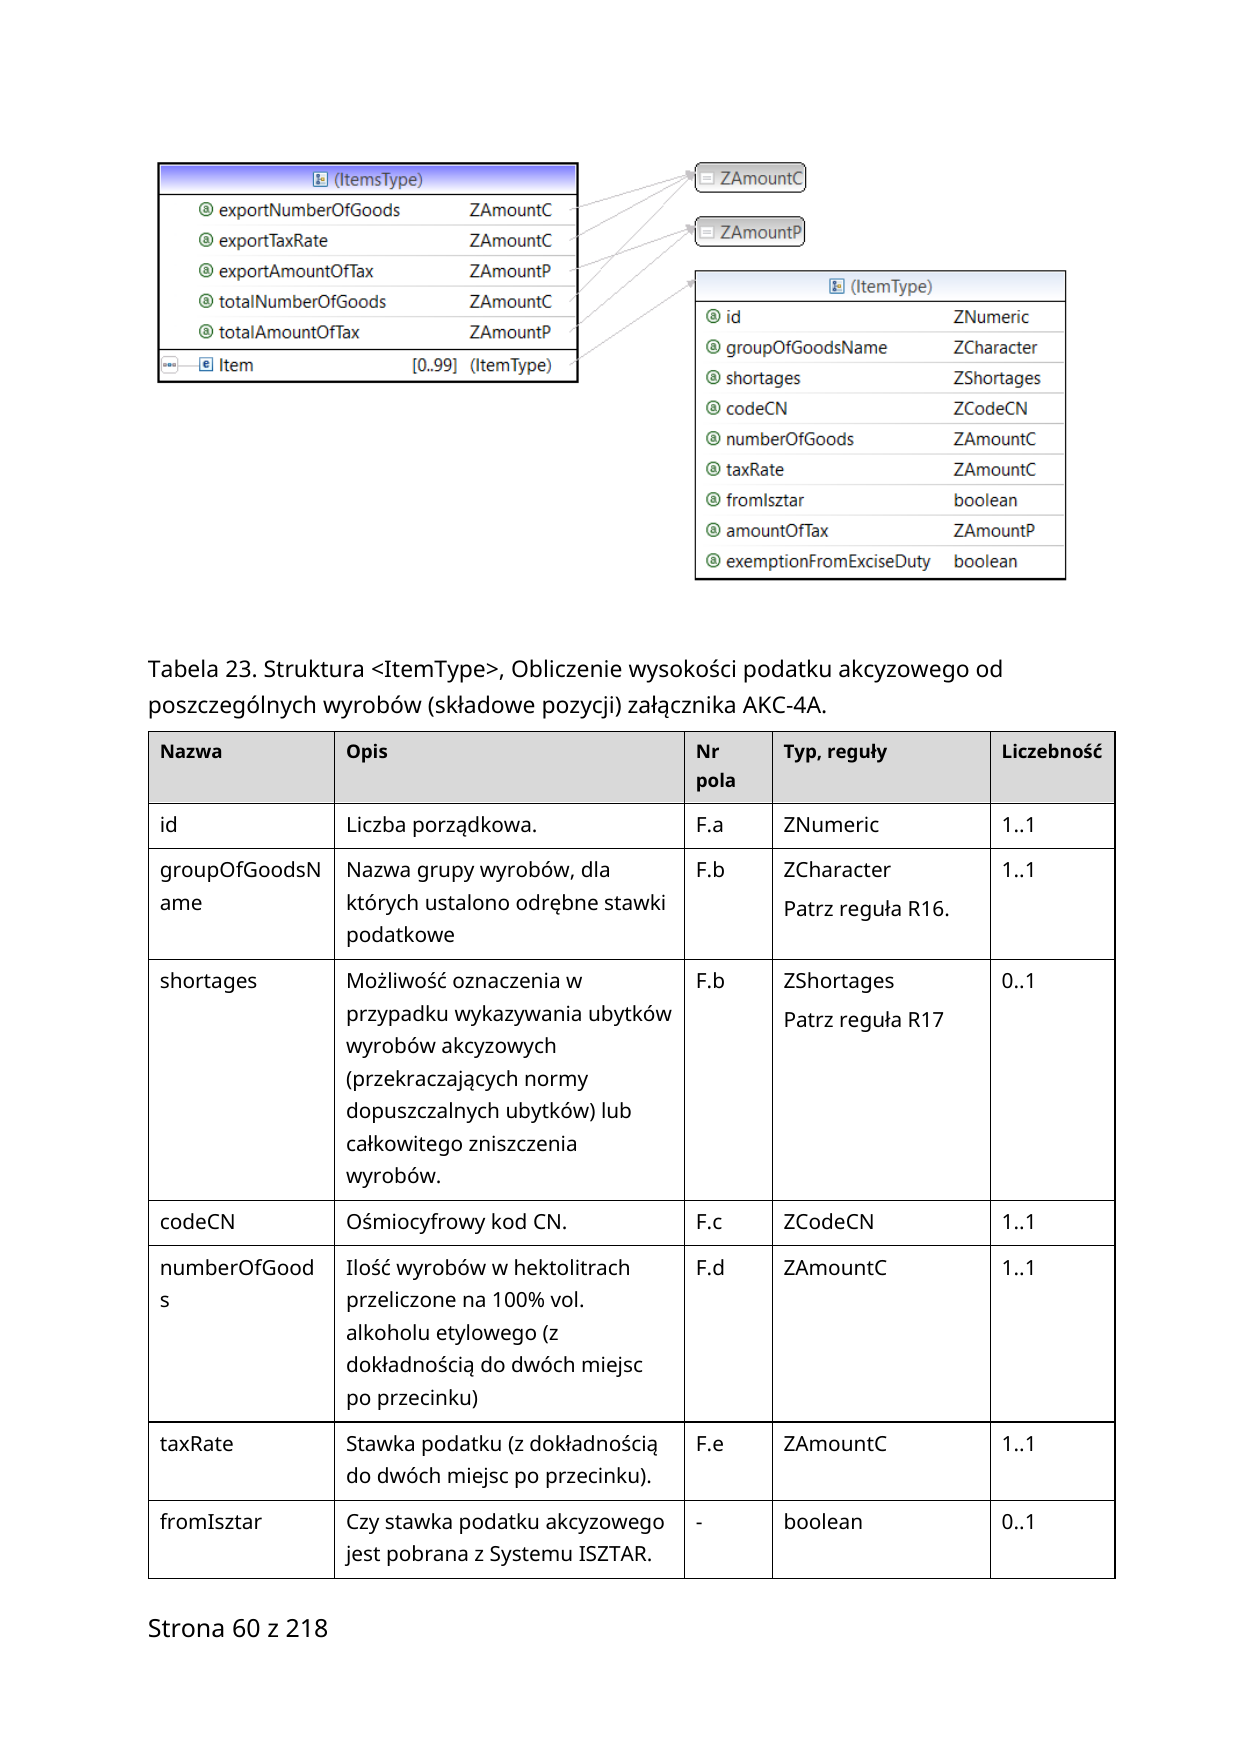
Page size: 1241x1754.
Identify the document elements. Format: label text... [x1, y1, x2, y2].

table_cell F.b [685, 849, 772, 959]
table_cell taxRate [149, 1423, 334, 1499]
table_cell ZAmountC [773, 1423, 990, 1499]
table_cell F.e [685, 1423, 772, 1499]
table_cell Ośmiocyfrowy kod CN. [335, 1201, 684, 1245]
table_cell codeCN [149, 1201, 334, 1245]
table_cell F.b [685, 960, 772, 1200]
table_cell 1..1 [991, 849, 1114, 959]
table_cell shortages [149, 960, 334, 1200]
table_cell Nazwa grupy wyrobów, dla których ustalono odrębne stawki podatkowe [335, 849, 684, 959]
table_cell 1..1 [991, 1201, 1114, 1245]
table_cell ZShortages Patrz reguła R17 [773, 960, 990, 1200]
table_header Liczebność [991, 732, 1114, 802]
table_cell 1..1 [991, 804, 1114, 848]
table_cell fromIsztar [149, 1501, 334, 1578]
table_header Typ, reguły [773, 732, 990, 802]
table_cell numberOfGoods [149, 1246, 334, 1421]
table_cell 1..1 [991, 1246, 1114, 1421]
table_cell Liczba porządkowa. [335, 804, 684, 848]
table_cell id [149, 804, 334, 848]
table_cell groupOfGoodsName [149, 849, 334, 959]
table_cell F.d [685, 1246, 772, 1421]
table_header Opis [335, 732, 684, 802]
table_cell F.a [685, 804, 772, 848]
table_cell F.c [685, 1201, 772, 1245]
table_cell Ilość wyrobów w hektolitrach przeliczone na 100% vol. alkoholu etylowego (z dokładnością do dwóch miejsc po przecinku) [335, 1246, 684, 1421]
table_cell Możliwość oznaczenia w przypadku wykazywania ubytków wyrobów akcyzowych (przekraczających normy dopuszczalnych ubytków) lub całkowitego zniszczenia wyrobów. [335, 960, 684, 1200]
table_cell ZAmountC [773, 1246, 990, 1421]
table_cell Czy stawka podatku akcyzowego jest pobrana z Systemu ISZTAR. [335, 1501, 684, 1578]
table_cell - [685, 1501, 772, 1578]
table_cell ZNumeric [773, 804, 990, 848]
table_cell 0..1 [991, 1501, 1114, 1578]
table_header Nr pola [685, 732, 772, 802]
table_cell ZCharacter Patrz reguła R16. [773, 849, 990, 959]
table_cell boolean [773, 1501, 990, 1578]
table_cell ZCodeCN [773, 1201, 990, 1245]
text Tabela 23. Struktura <ItemType>, Obliczenie wysokości podatku akcyzowego od poszczególnych wyrobów (składowe pozycji) załącznika AKC-4A. [148, 653, 1092, 720]
table_header Nazwa [149, 732, 334, 802]
table_cell 0..1 [991, 960, 1114, 1200]
picture [147, 147, 1086, 598]
table_cell 1..1 [991, 1423, 1114, 1499]
table_cell Stawka podatku (z dokładnością do dwóch miejsc po przecinku). [335, 1423, 684, 1499]
